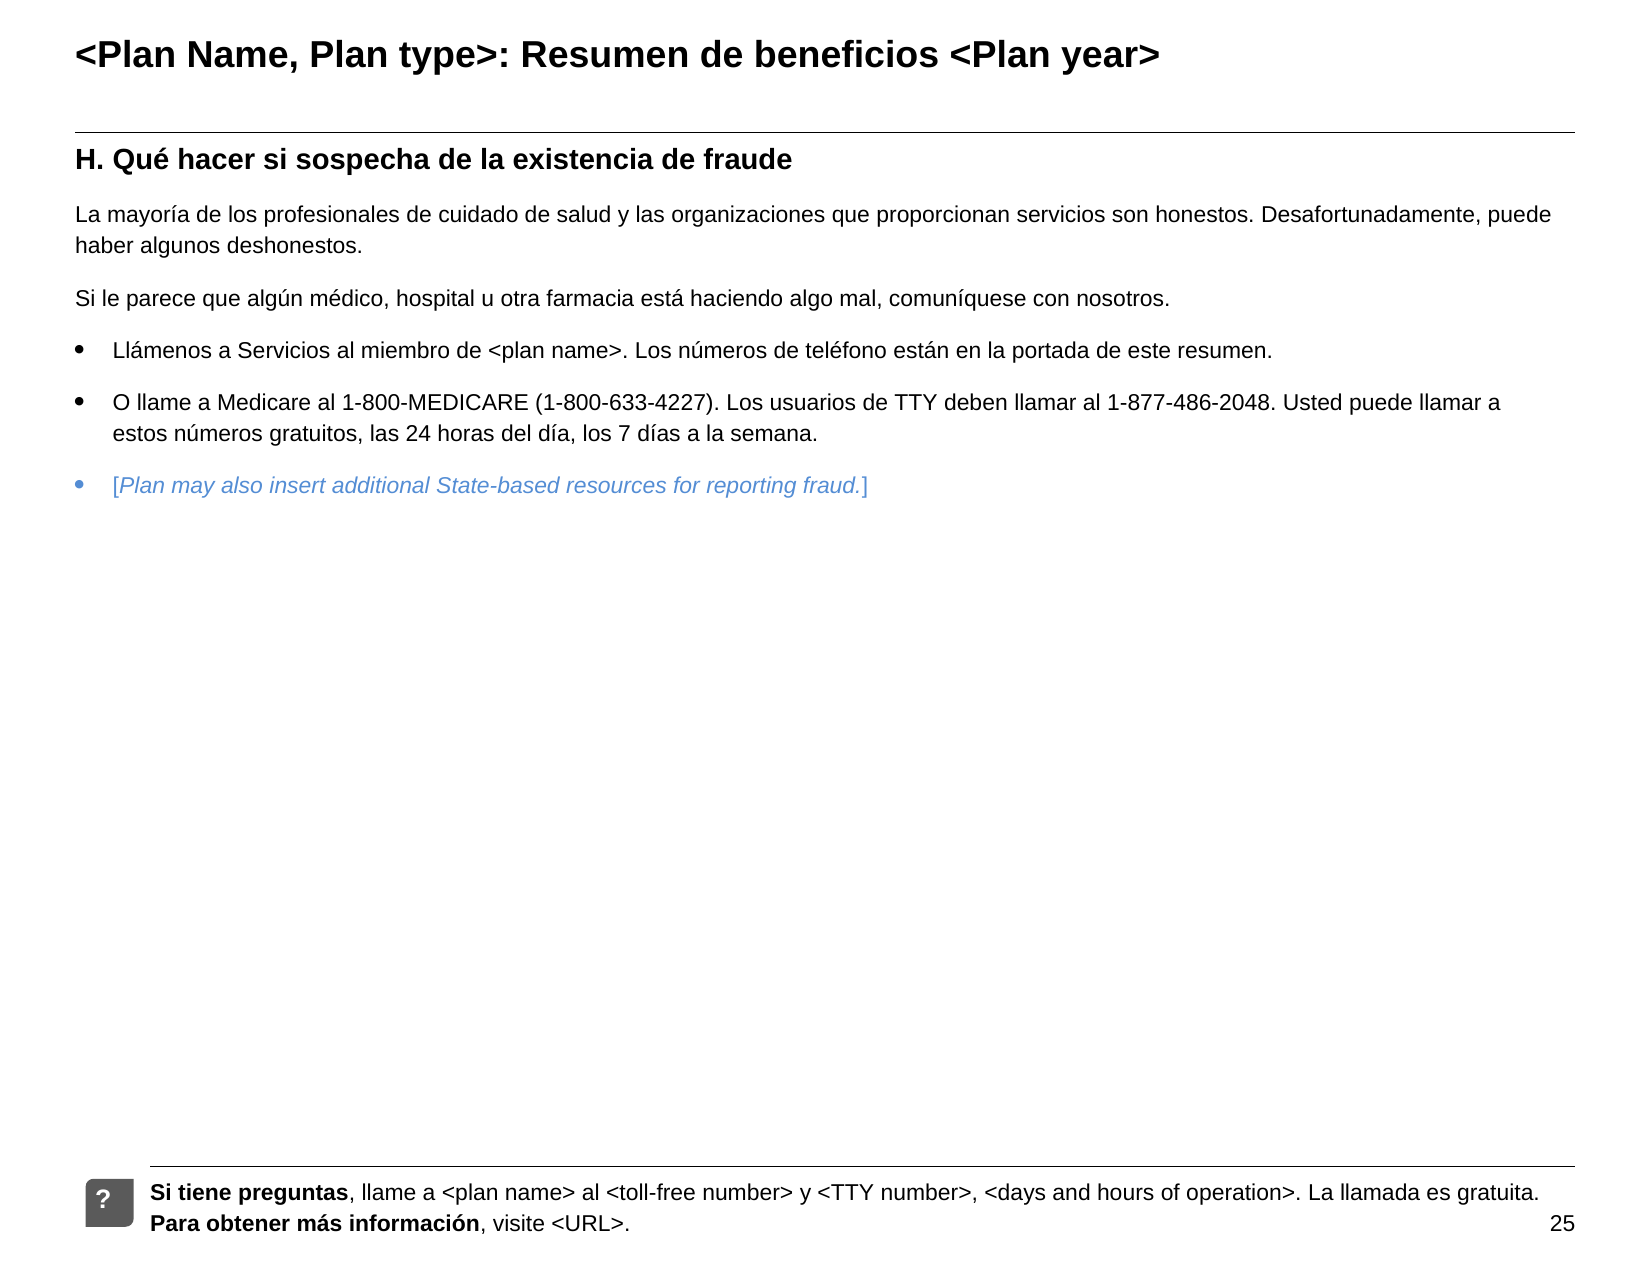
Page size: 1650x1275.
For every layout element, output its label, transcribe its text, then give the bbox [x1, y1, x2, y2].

list Llámenos a Servicios al miembro de <plan name>. Los números de teléfono están en la portada de este resumen. [75, 333, 1537, 364]
text La mayoría de los profesionales de cuidado de salud y las organizaciones que proporcionan servicios son honestos. Desafortunadamente, puede haber algunos deshonestos. [75, 198, 1575, 260]
subtitle Qué hacer si sospecha de la existencia de fraude [75, 133, 1575, 177]
list [Plan may also insert additional State-based resources for reporting fraud.] [75, 468, 1537, 500]
list O llame a Medicare al 1-800-MEDICARE (1-800-633-4227). Los usuarios de TTY deben llamar al 1-877-486-2048. Usted puede llamar a estos números gratuitos, las 24 horas del día, los 7 días a la semana. [75, 385, 1537, 448]
text Si le parece que algún médico, hospital u otra farmacia está haciendo algo mal, comuníquese con nosotros. [75, 281, 1575, 312]
